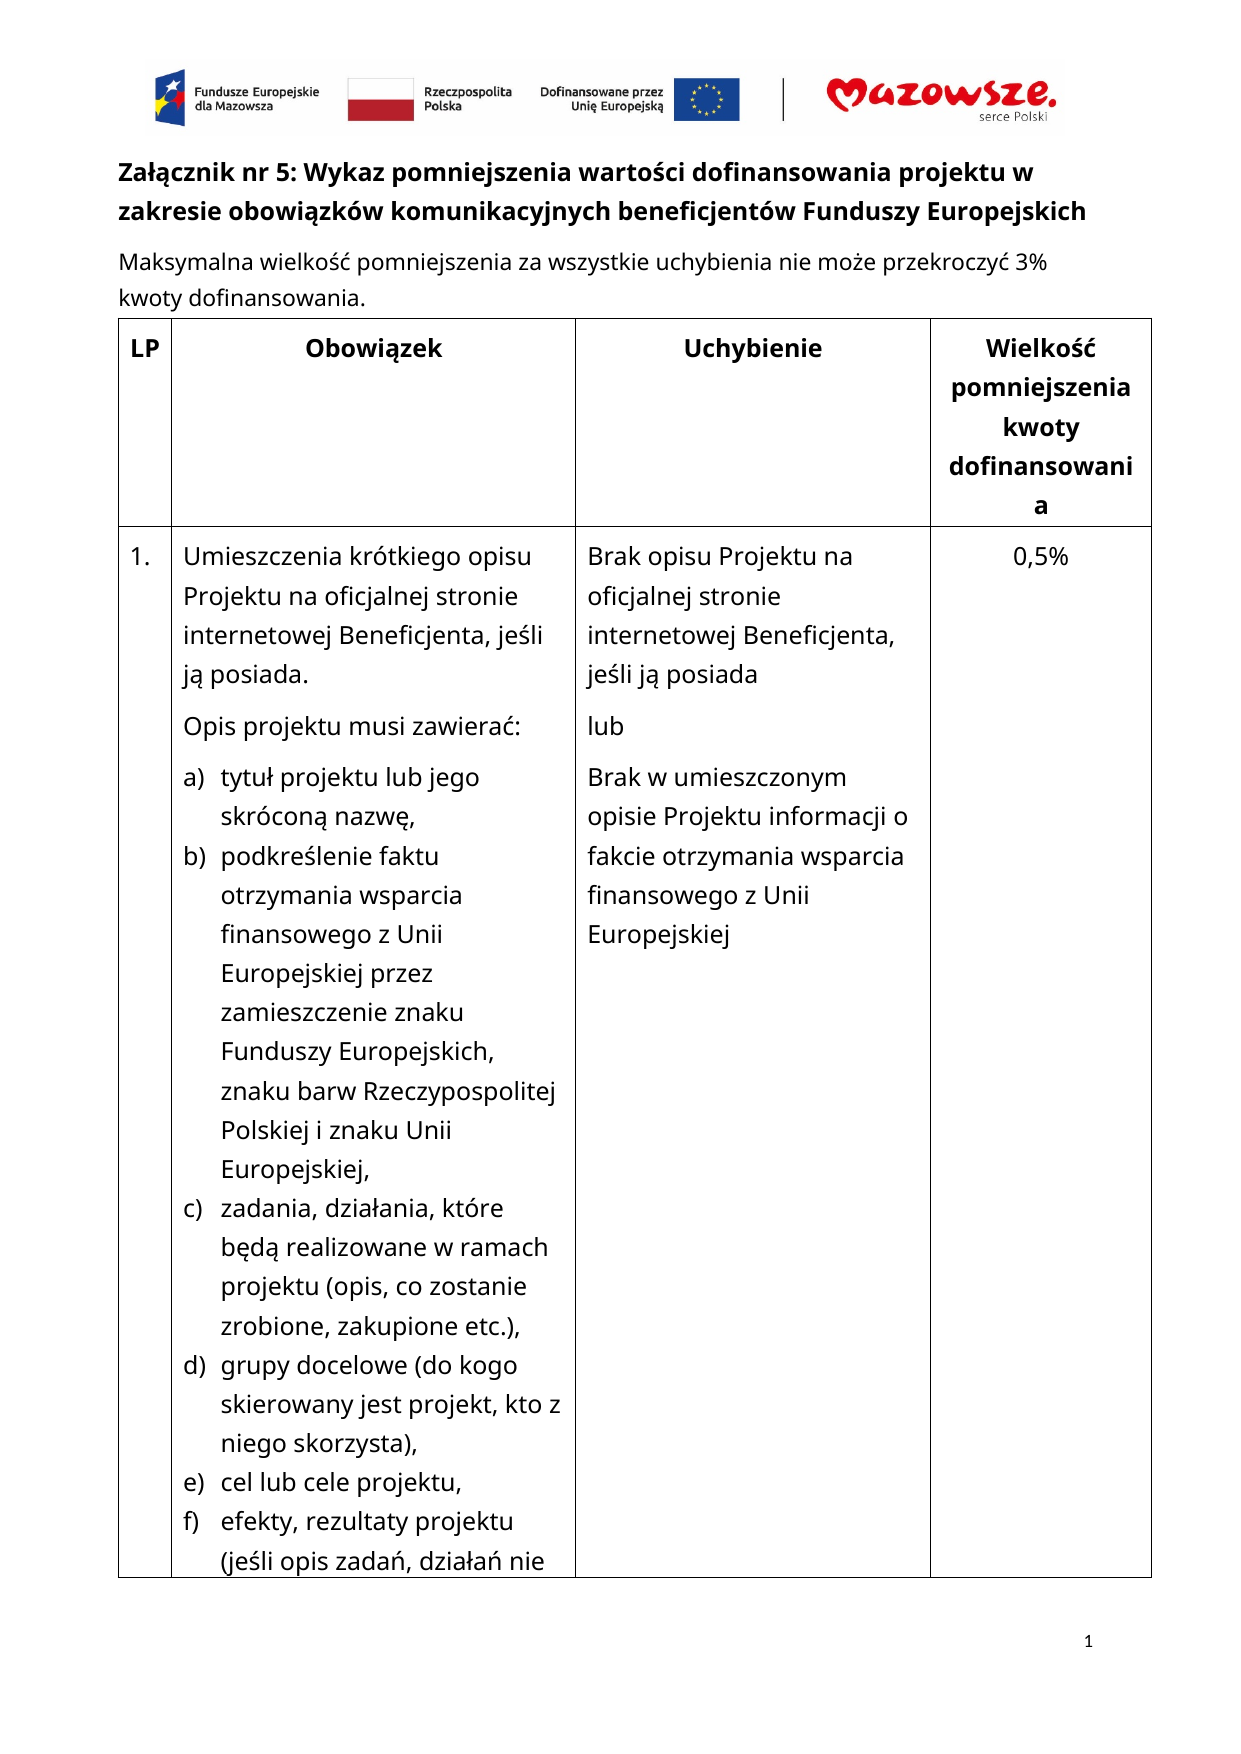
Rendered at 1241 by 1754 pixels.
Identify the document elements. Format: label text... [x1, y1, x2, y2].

table_header LP [119, 319, 171, 526]
text Maksymalna wielkość pomniejszenia za wszystkie uchybienia nie może przekroczyć 3% kwoty dofinansowania. [118, 246, 1093, 313]
table_cell 1. [119, 527, 171, 1577]
table_header Uchybienie [576, 319, 930, 526]
table_header Obowiązek [172, 319, 575, 526]
text Załącznik nr 5: Wykaz pomniejszenia wartości dofinansowania projektu w zakresie obowiązków komunikacyjnych beneficjentów Funduszy Europejskich [118, 155, 1093, 228]
table_cell 0,5% [931, 527, 1151, 1577]
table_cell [576, 527, 930, 1577]
table_header Wielkość pomniejszenia kwoty dofinansowania [931, 319, 1151, 526]
picture [145, 59, 1066, 136]
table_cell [172, 527, 575, 1577]
